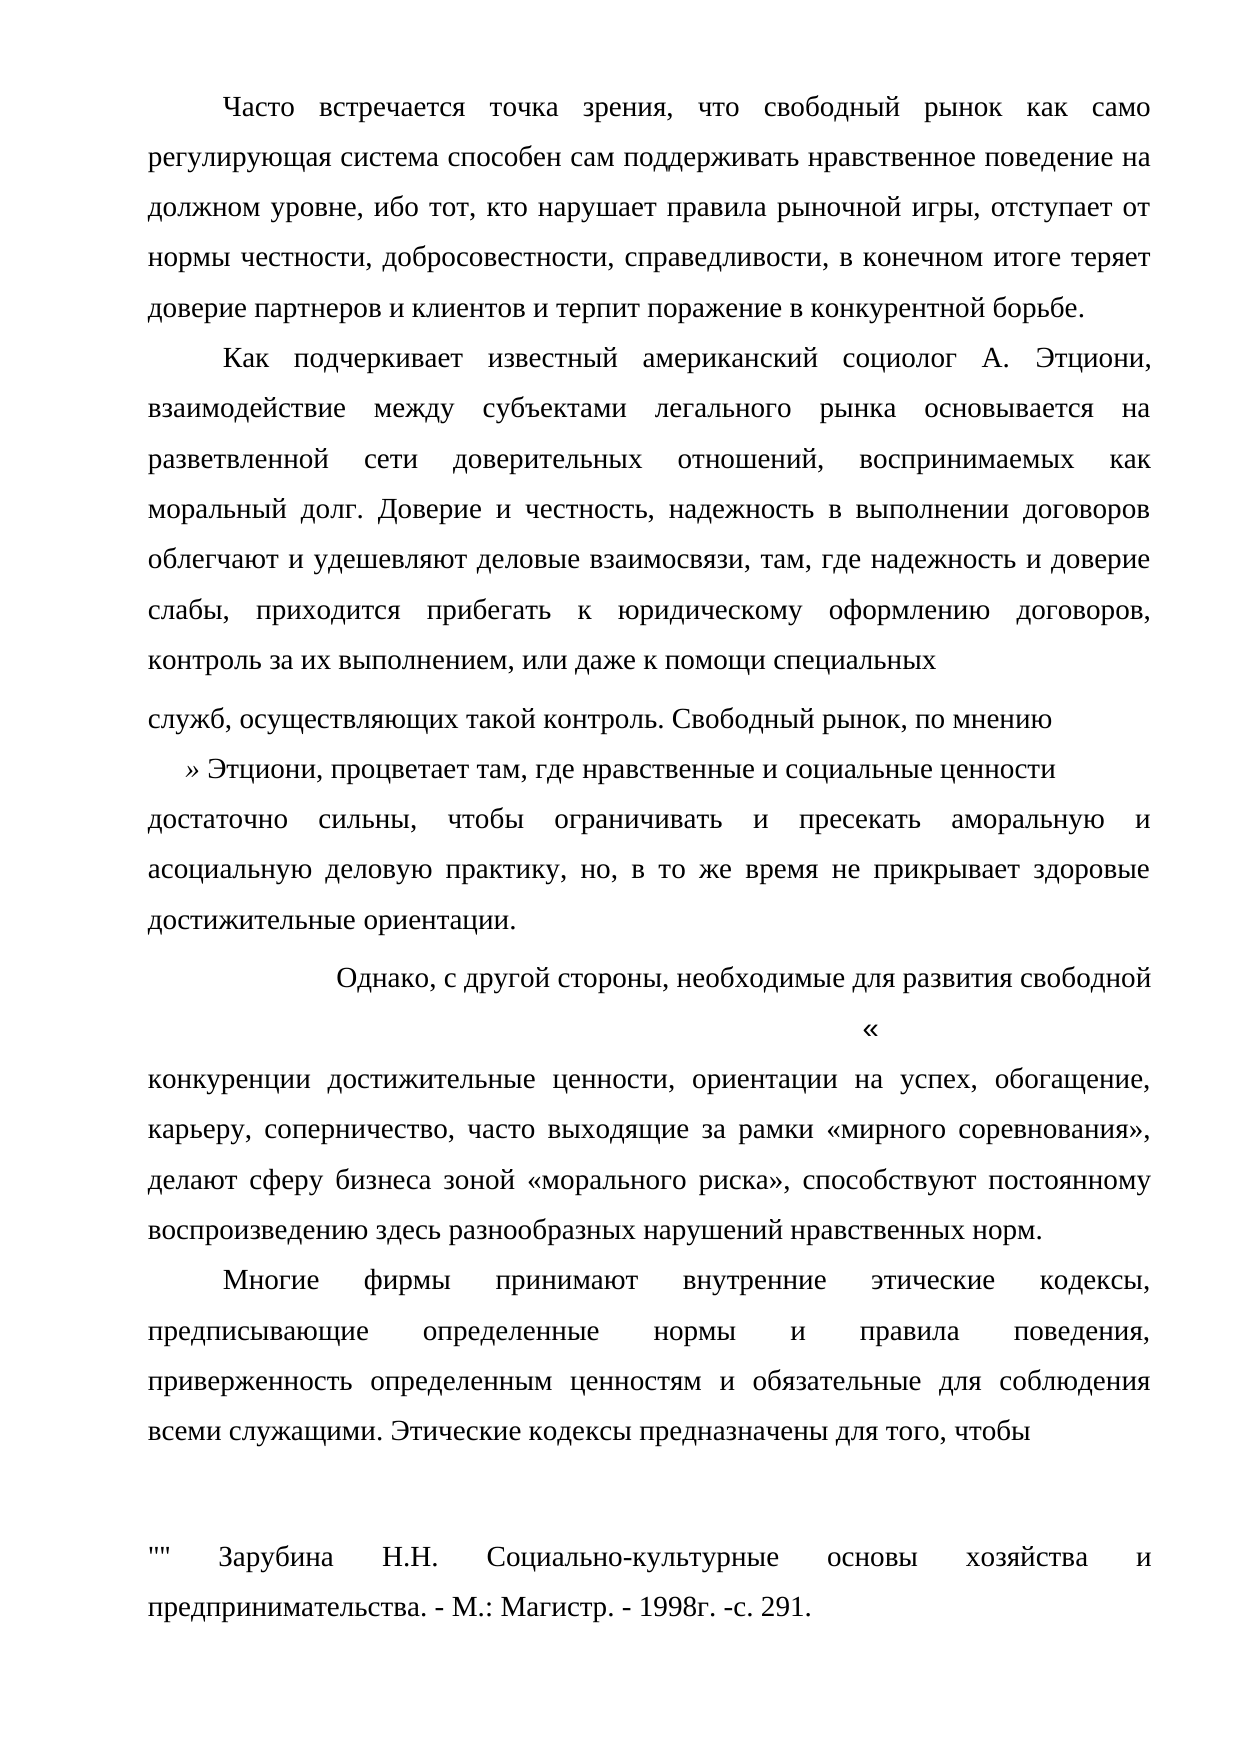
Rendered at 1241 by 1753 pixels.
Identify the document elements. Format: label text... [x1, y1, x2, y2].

text служб, осуществляющих такой контроль. Свободный рынок, по мнению [148, 701, 1152, 734]
text конкуренции достижительные ценности, ориентации на успех, обогащение, карьеру, соперничество, часто выходящие за рамки «мирного соревнования», делают сферу бизнеса зоной «морального риска», способствуют постоянному воспроизведению здесь разнообразных нарушений нравственных норм. [148, 1061, 1152, 1246]
text » Этциони, процветает там, где нравственные и социальные ценности [148, 751, 1152, 784]
text « [862, 1011, 1152, 1044]
text "'' Зарубина Н.Н. Социально-культурные основы хозяйства и предпринимательства. - М.: Магистр. - 1998г. -с. 291. [148, 1539, 1152, 1623]
text Многие фирмы принимают внутренние этические кодексы, предписывающие определенные нормы и правила поведения, приверженность определенным ценностям и обязательные для соблюдения всеми служащими. Этические кодексы предназначены для того, чтобы [148, 1262, 1152, 1447]
text Однако, с другой стороны, необходимые для развития свободной [148, 961, 1152, 994]
text Часто встречается точка зрения, что свободный рынок как само регулирующая система способен сам поддерживать нравственное поведение на должном уровне, ибо тот, кто нарушает правила рыночной игры, отступает от нормы честности, добросовестности, справедливости, в конечном итоге теряет доверие партнеров и клиентов и терпит поражение в конкурентной борьбе. [148, 89, 1152, 323]
text достаточно сильны, чтобы ограничивать и пресекать аморальную и асоциальную деловую практику, но, в то же время не прикрывает здоровые достижительные ориентации. [148, 801, 1152, 936]
text Как подчеркивает известный американский социолог А. Этциони, взаимодействие между субъектами легального рынка основывается на разветвленной сети доверительных отношений, воспринимаемых как моральный долг. Доверие и честность, надежность в выполнении договоров облегчают и удешевляют деловые взаимосвязи, там, где надежность и доверие слабы, приходится прибегать к юридическому оформлению договоров, контроль за их выполнением, или даже к помощи специальных [148, 340, 1152, 676]
